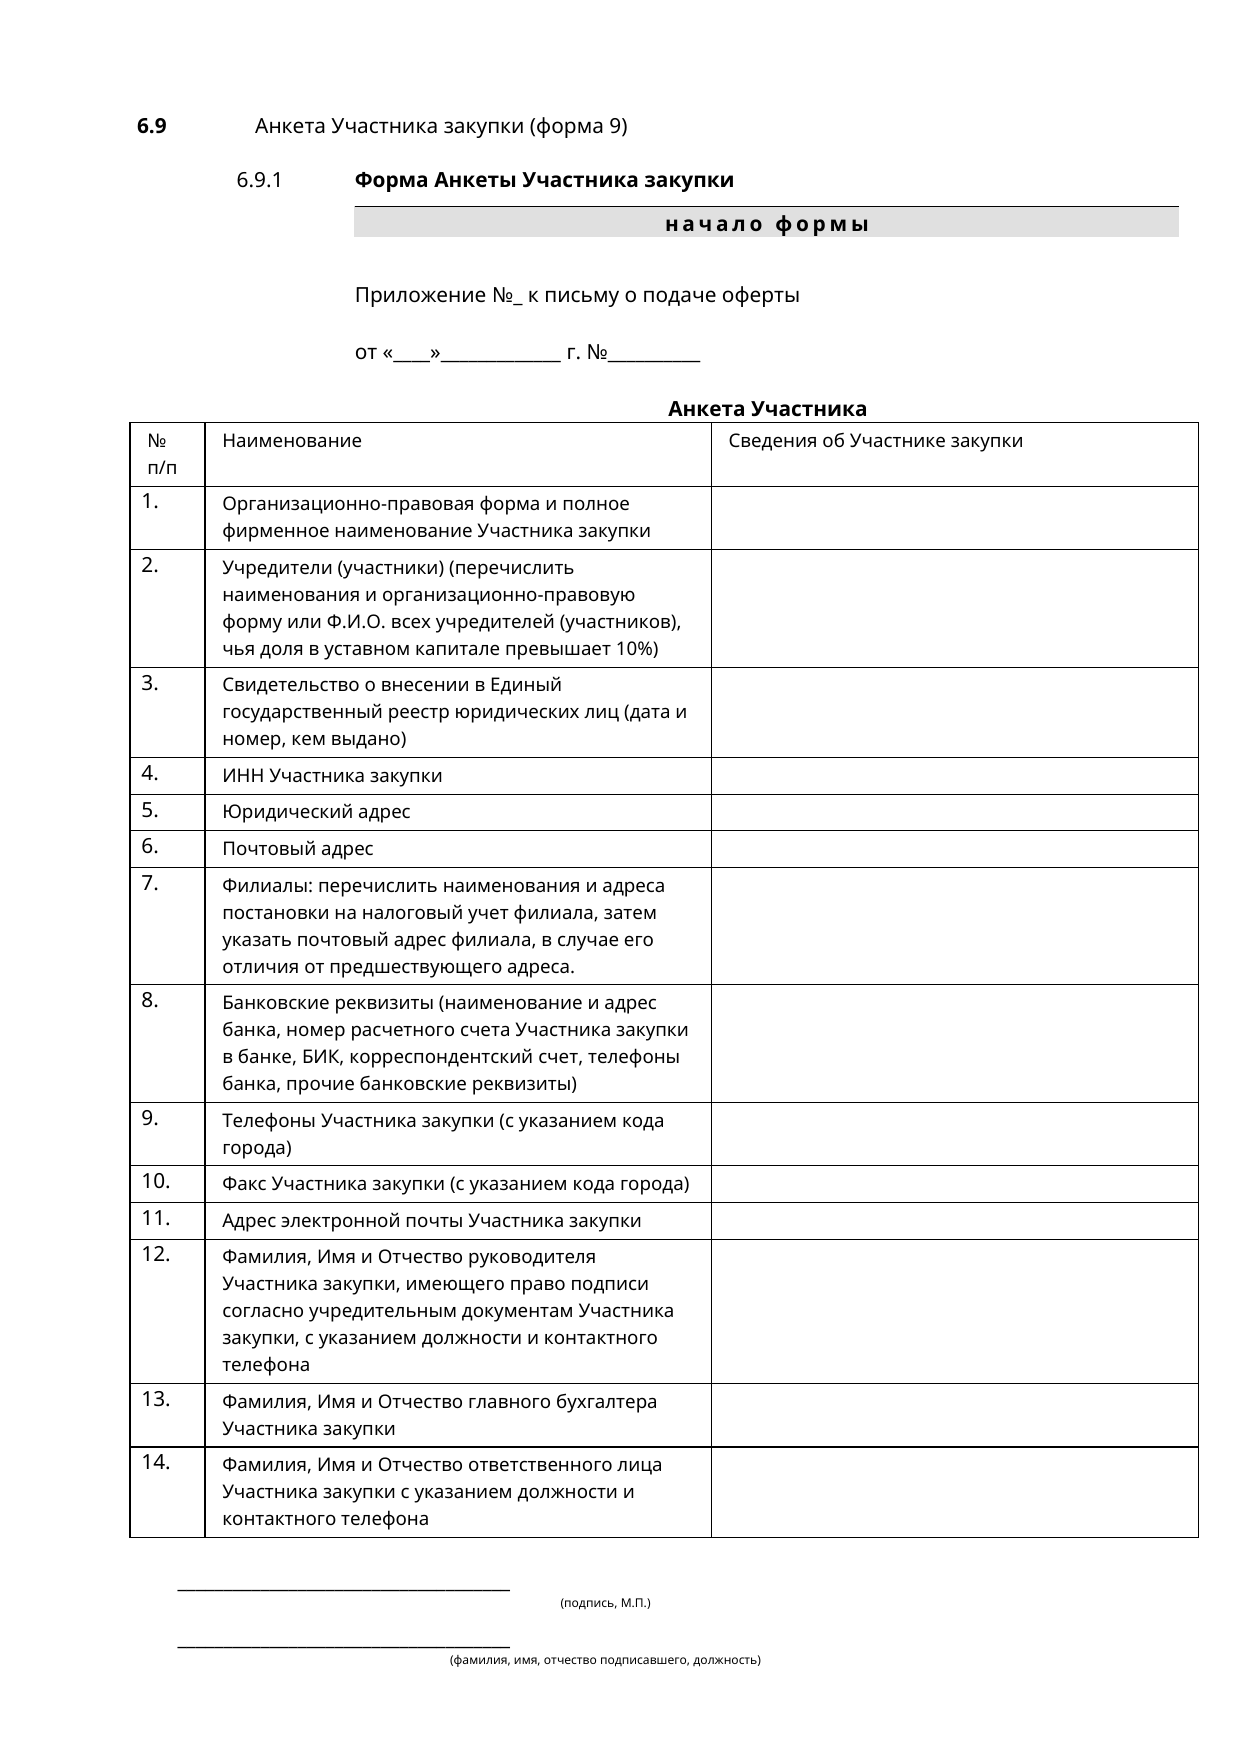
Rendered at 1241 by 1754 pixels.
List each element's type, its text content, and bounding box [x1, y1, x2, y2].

table_cell Фамилия, Имя и Отчество ответственного лица Участника закупки с указанием должности и контактного телефона [206, 1448, 711, 1537]
table_header Сведения об Участнике закупки [712, 423, 1198, 486]
table_cell Телефоны Участника закупки (с указанием кода города) [206, 1103, 711, 1165]
table_cell Филиалы: перечислить наименования и адреса постановки на налоговый учет филиала, затем указать почтовый адрес филиала, в случае его отличия от предшествующего адреса. [206, 868, 711, 984]
table_cell ИНН Участника закупки [206, 758, 711, 794]
table_cell Свидетельство о внесении в Единый государственный реестр юридических лиц (дата и номер, кем выдано) [206, 668, 711, 757]
table_cell [131, 1448, 204, 1537]
table_cell [131, 1240, 204, 1383]
table_cell Фамилия, Имя и Отчество руководителя Участника закупки, имеющего право подписи согласно учредительным документам Участника закупки, с указанием должности и контактного телефона [206, 1240, 711, 1383]
table_cell [712, 795, 1198, 830]
table_cell [131, 550, 204, 667]
table_header № п/п [131, 423, 204, 486]
text (фамилия, имя, отчество подписавшего, должность) [354, 1652, 797, 1680]
table_cell [131, 868, 204, 984]
table_cell [131, 1103, 204, 1165]
table_cell Юридический адрес [206, 795, 711, 830]
table_cell [131, 758, 204, 794]
table_cell Банковские реквизиты (наименование и адрес банка, номер расчетного счета Участника закупки в банке, БИК, корреспондентский счет, телефоны банка, прочие банковские реквизиты) [206, 985, 711, 1102]
table_cell [131, 985, 204, 1102]
table_cell [131, 487, 204, 549]
text начало формы [354, 207, 1179, 237]
table_cell [712, 1448, 1198, 1537]
table_cell [712, 550, 1198, 667]
table_cell [131, 1166, 204, 1202]
table_header Наименование [206, 423, 711, 486]
table_cell [712, 758, 1198, 794]
table_cell Учредители (участники) (перечислить наименования и организационно-правовую форму или Ф.И.О. всех учредителей (участников), чья доля в уставном капитале превышает 10%) [206, 550, 711, 667]
table_cell [712, 1166, 1198, 1202]
text Приложение №_ к письму о подаче оферты [354, 280, 1181, 308]
table_cell Фамилия, Имя и Отчество главного бухгалтера Участника закупки [206, 1384, 711, 1446]
table_cell [131, 795, 204, 830]
table_cell Почтовый адрес [206, 831, 711, 867]
text ____________________________________ [118, 1566, 1181, 1595]
table_cell Факс Участника закупки (с указанием кода города) [206, 1166, 711, 1202]
list Форма Анкеты Участника закупки [236, 165, 1181, 193]
table_cell [712, 668, 1198, 757]
table_cell Адрес электронной почты Участника закупки [206, 1203, 711, 1238]
text Анкета Участника [354, 394, 1181, 422]
table_cell Организационно-правовая форма и полное фирменное наименование Участника закупки [206, 487, 711, 549]
table_cell [712, 831, 1198, 867]
table_cell [131, 1384, 204, 1446]
subtitle Анкета Участника закупки (форма 9) [137, 111, 1181, 140]
table_cell [712, 487, 1198, 549]
table_cell [131, 668, 204, 757]
table_cell [712, 868, 1198, 984]
text ____________________________________ [118, 1623, 1181, 1652]
text от «____»_____________ г. №__________ [354, 308, 1181, 365]
text (подпись, М.П.) [354, 1595, 797, 1623]
table_cell [712, 1384, 1198, 1446]
table_cell [712, 1240, 1198, 1383]
table_cell [131, 1203, 204, 1238]
table_cell [712, 985, 1198, 1102]
table_cell [712, 1203, 1198, 1238]
table_cell [131, 831, 204, 867]
table_cell [712, 1103, 1198, 1165]
